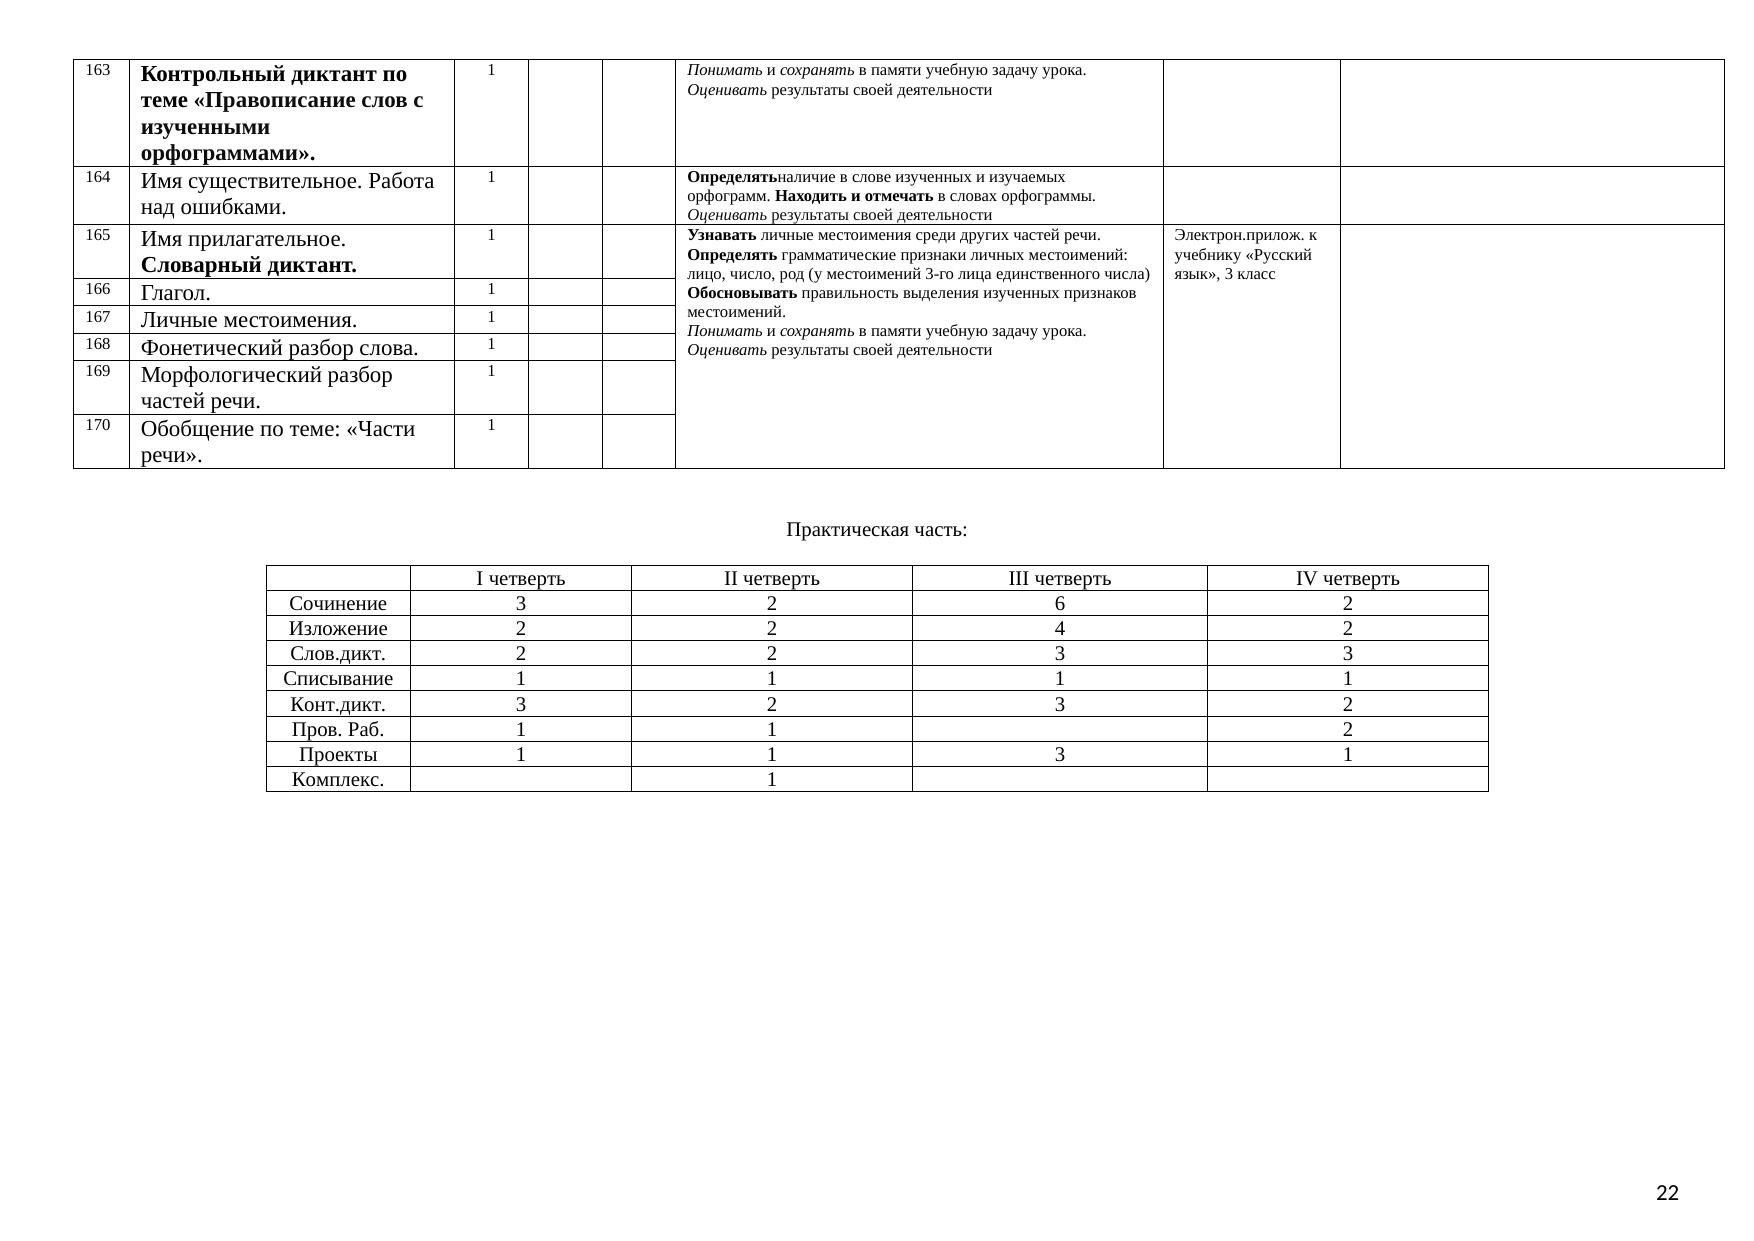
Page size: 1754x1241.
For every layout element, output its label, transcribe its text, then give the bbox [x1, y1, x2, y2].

table_cell [1341, 167, 1724, 224]
table_cell Проекты [267, 742, 410, 766]
table_cell 1 [411, 742, 631, 766]
table_cell Изложение [267, 616, 410, 640]
table_cell 1 [1208, 742, 1488, 766]
table_cell 2 [632, 691, 912, 716]
table_cell 1 [455, 415, 528, 468]
table_cell 3 [1208, 641, 1488, 665]
table_cell [529, 415, 602, 468]
table_cell 1 [455, 306, 528, 333]
table_cell Фонетический разбор слова. [130, 334, 454, 360]
table_cell 1 [455, 279, 528, 305]
table_cell [529, 306, 602, 333]
table_cell 1 [632, 742, 912, 766]
table_cell Электрон.прилож. к учебнику «Русский язык», 3 класс [1164, 225, 1340, 468]
table_cell [529, 361, 602, 414]
table_cell 169 [74, 361, 129, 414]
table_cell Определятьналичие в слове изученных и изучаемых орфограмм. Находить и отмечать в словах орфограммы. Оценивать результаты своей деятельности [676, 167, 1163, 224]
table_cell 168 [74, 334, 129, 360]
table_cell Обобщение по теме: «Части речи». [130, 415, 454, 468]
table_cell 1 [455, 60, 528, 166]
table_cell Контрольный диктант по теме «Правописание слов с изученными орфограммами». [130, 60, 454, 166]
table_cell 2 [1208, 691, 1488, 716]
table_cell 1 [913, 666, 1207, 690]
table_cell 1 [632, 717, 912, 741]
table_cell [1341, 60, 1724, 166]
table_cell Имя прилагательное. Словарный диктант. [130, 225, 454, 278]
table_cell [603, 279, 675, 305]
table_cell Личные местоимения. [130, 306, 454, 333]
table_cell Сочинение [267, 591, 410, 615]
table_cell 1 [632, 666, 912, 690]
table_cell 1 [1208, 666, 1488, 690]
table_cell 2 [1208, 591, 1488, 615]
table_cell 2 [411, 616, 631, 640]
table_cell 170 [74, 415, 129, 468]
table_cell [603, 334, 675, 360]
table_cell 163 [74, 60, 129, 166]
table_cell [1341, 225, 1724, 468]
table_header III четверть [913, 566, 1207, 590]
table_cell [529, 279, 602, 305]
table_header [267, 566, 410, 590]
table_cell [913, 717, 1207, 741]
table_cell [603, 306, 675, 333]
table_cell 1 [411, 666, 631, 690]
table_header II четверть [632, 566, 912, 590]
table_cell [529, 167, 602, 224]
table_cell [1208, 767, 1488, 791]
table_cell Конт.дикт. [267, 691, 410, 716]
table_cell 1 [455, 361, 528, 414]
table_cell Глагол. [130, 279, 454, 305]
table_cell Пров. Раб. [267, 717, 410, 741]
table_cell [603, 60, 675, 166]
table_cell 6 [913, 591, 1207, 615]
table_cell 2 [1208, 717, 1488, 741]
table_cell 3 [411, 691, 631, 716]
table_header I четверть [411, 566, 631, 590]
table_cell [603, 415, 675, 468]
table_cell Списывание [267, 666, 410, 690]
table_cell [529, 225, 602, 278]
table_cell Имя существительное. Работа над ошибками. [130, 167, 454, 224]
table_cell [529, 334, 602, 360]
table_cell 2 [411, 641, 631, 665]
table_cell [603, 167, 675, 224]
table_cell 2 [632, 616, 912, 640]
table_cell [1164, 167, 1340, 224]
table_cell 3 [913, 742, 1207, 766]
table_cell [1164, 60, 1340, 166]
table_cell 3 [913, 691, 1207, 716]
table_cell 166 [74, 279, 129, 305]
table_cell [603, 361, 675, 414]
table_cell Узнавать личные местоимения среди других частей речи. Определять грамматические признаки личных местоимений: лицо, число, род (у местоимений 3-го лица единственного числа) Обосновывать правильность выделения изученных признаков местоимений. Понимать и сохранять в памяти учебную задачу урока. Оценивать результаты своей деятельности [676, 225, 1163, 468]
table_cell Морфологический разбор частей речи. [130, 361, 454, 414]
table_cell 2 [632, 591, 912, 615]
table_cell 1 [455, 167, 528, 224]
table_cell [913, 767, 1207, 791]
table_cell 1 [455, 225, 528, 278]
table_cell 164 [74, 167, 129, 224]
table_cell Комплекс. [267, 767, 410, 791]
table_cell Слов.дикт. [267, 641, 410, 665]
table_cell Понимать и сохранять в памяти учебную задачу урока. Оценивать результаты своей деятельности [676, 60, 1163, 166]
table_cell 1 [455, 334, 528, 360]
table_cell 167 [74, 306, 129, 333]
table_cell 4 [913, 616, 1207, 640]
table_cell 2 [632, 641, 912, 665]
table_header IV четверть [1208, 566, 1488, 590]
text Практическая часть: [75, 517, 1679, 541]
table_cell 165 [74, 225, 129, 278]
table_cell [603, 225, 675, 278]
table_cell [529, 60, 602, 166]
table_cell 3 [913, 641, 1207, 665]
table_cell 1 [632, 767, 912, 791]
table_cell 3 [411, 591, 631, 615]
table_cell 1 [411, 717, 631, 741]
table_cell 2 [1208, 616, 1488, 640]
table_cell [411, 767, 631, 791]
